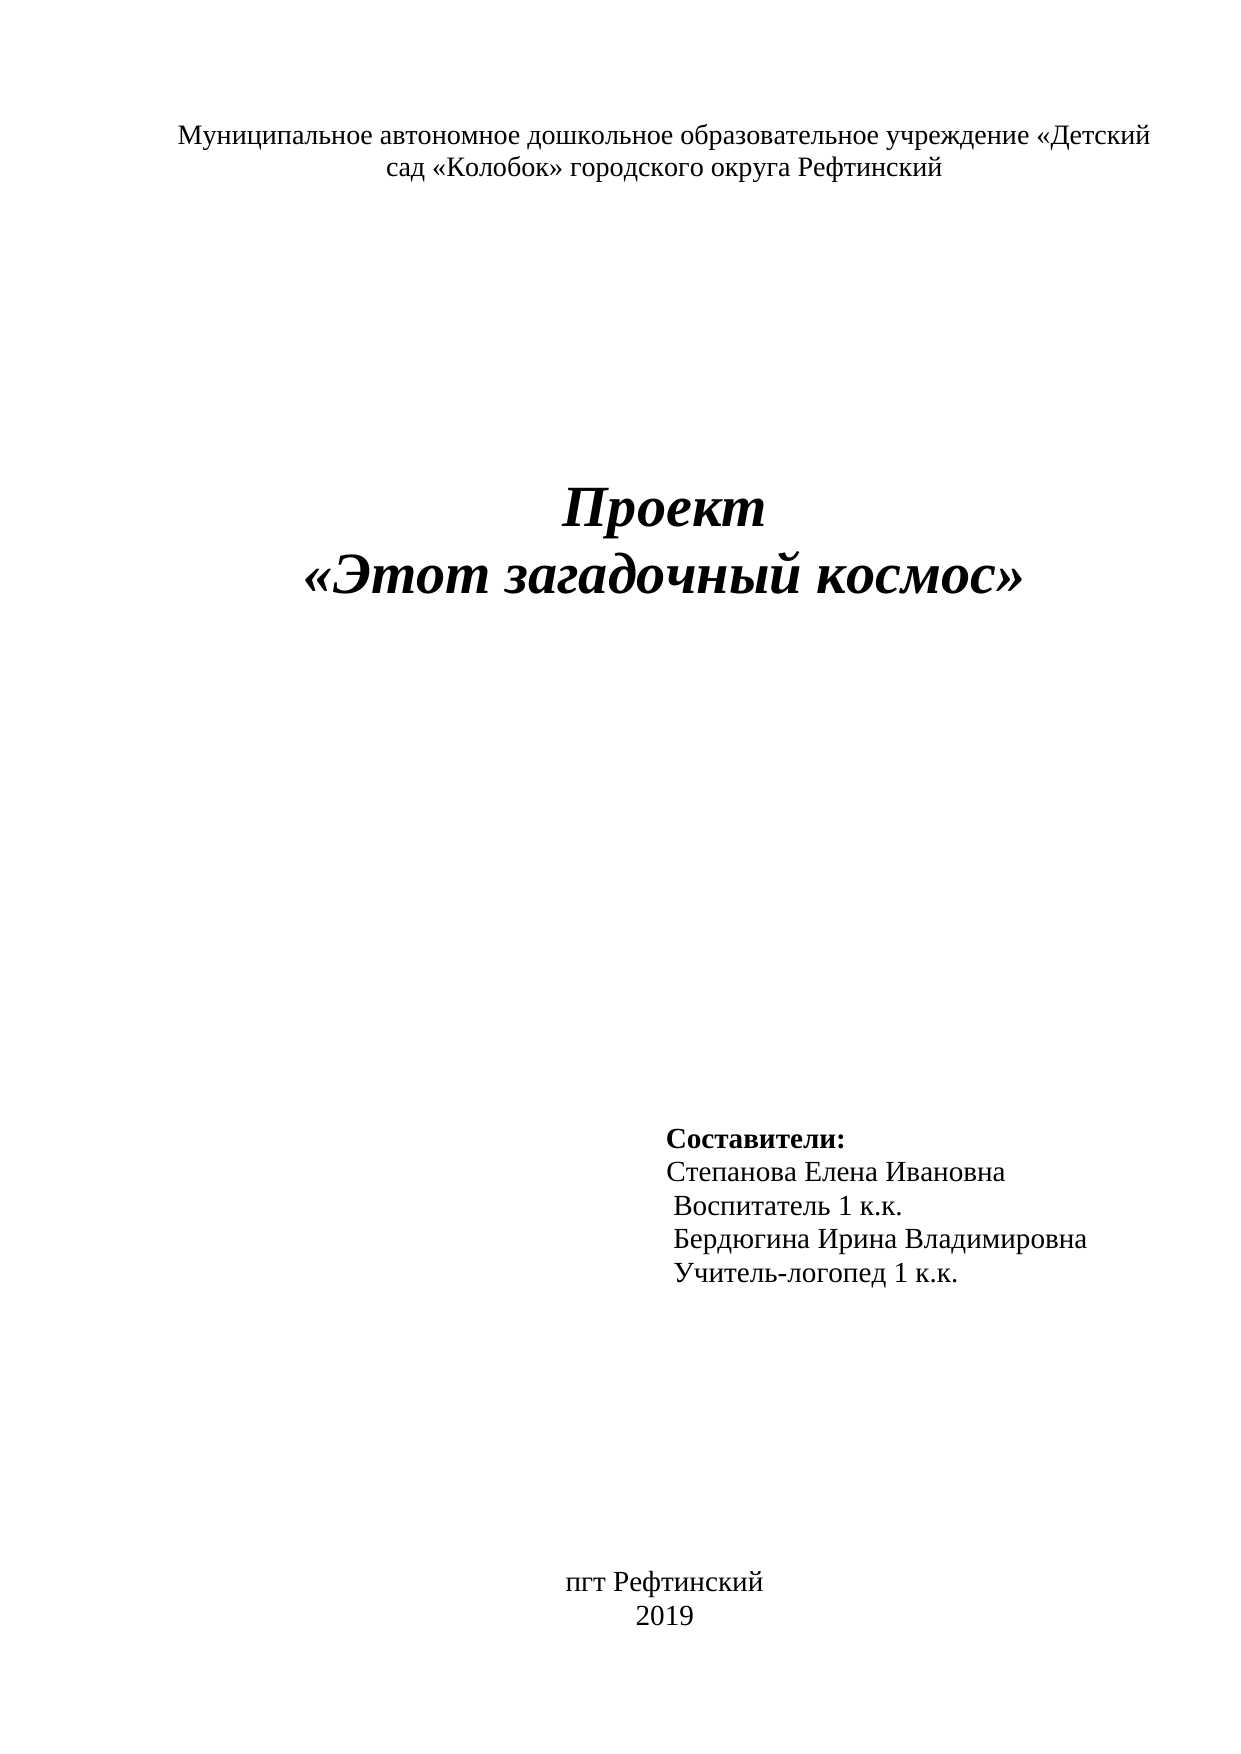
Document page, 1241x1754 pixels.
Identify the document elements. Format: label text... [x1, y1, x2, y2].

text Проект [177, 472, 1152, 539]
text Бердюгина Ирина Владимировна [177, 1222, 1152, 1255]
text Учитель-логопед 1 к.к. [177, 1255, 1152, 1289]
text пгт Рефтинский [177, 1564, 1152, 1598]
text «Этот загадочный космос» [177, 539, 1152, 606]
text Муниципальное автономное дошкольное образовательное учреждение «Детский сад «Колобок» городского округа Рефтинский [177, 118, 1152, 183]
text 2019 [177, 1598, 1152, 1631]
text Воспитатель 1 к.к. [177, 1188, 1152, 1222]
text Степанова Елена Ивановна [177, 1154, 1152, 1188]
text Составители: [177, 1121, 1152, 1154]
